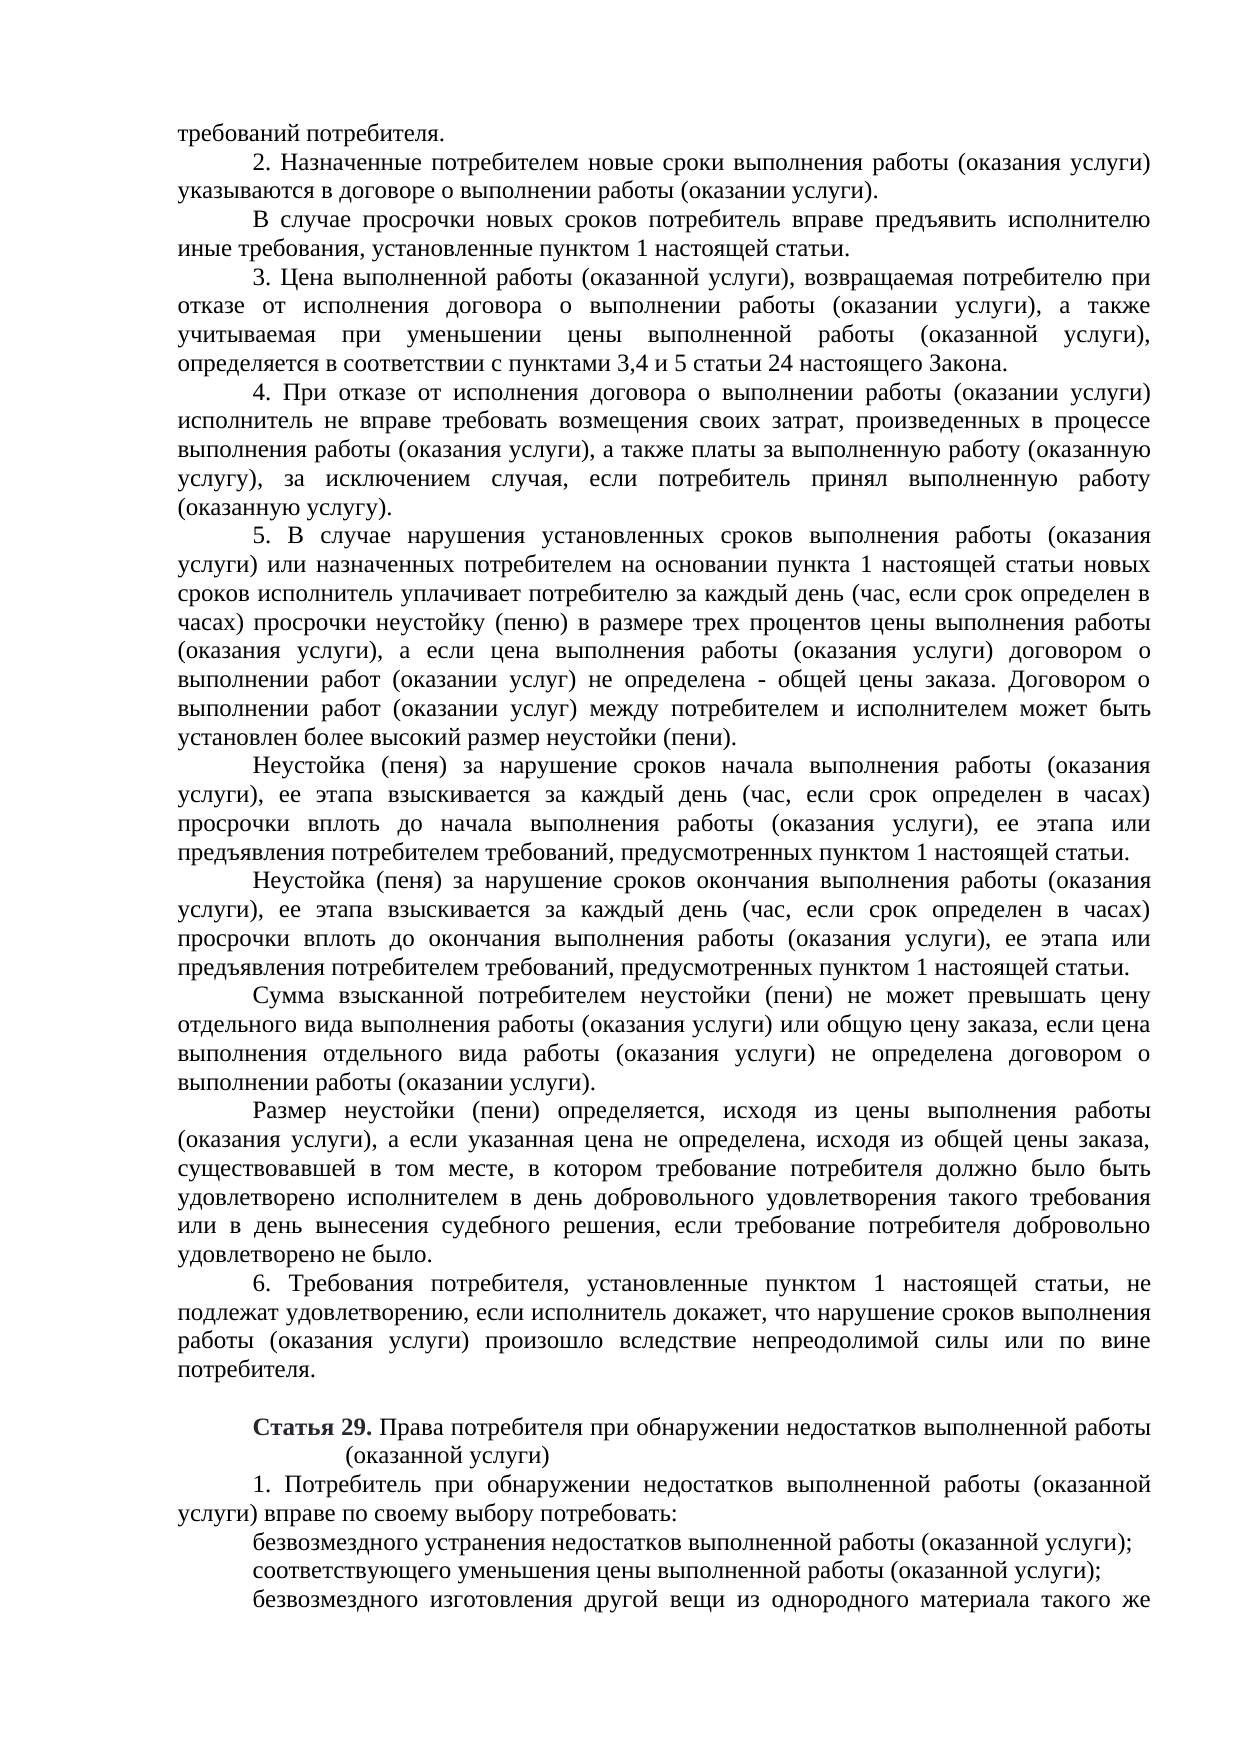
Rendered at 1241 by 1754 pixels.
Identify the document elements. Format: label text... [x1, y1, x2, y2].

text 3. Цена выполненной работы (оказанной услуги), возвращаемая потребителю при отказе от исполнения договора о выполнении работы (оказании услуги), а также учитываемая при уменьшении цены выполненной работы (оказанной услуги), определяется в соответствии с пунктами 3,4 и 5 статьи 24 настоящего Закона. [177, 262, 1152, 377]
text 2. Назначенные потребителем новые сроки выполнения работы (оказания услуги) указываются в договоре о выполнении работы (оказании услуги). [177, 147, 1152, 204]
text Статья 29. Права потребителя при обнаружении недостатков выполненной работы (оказанной услуги) [252, 1412, 1152, 1469]
text безвозмездного устранения недостатков выполненной работы (оказанной услуги); [177, 1527, 1152, 1556]
text Размер неустойки (пени) определяется, исходя из цены выполнения работы (оказания услуги), а если указанная цена не определена, исходя из общей цены заказа, существовавшей в том месте, в котором требование потребителя должно было быть удовлетворено исполнителем в день добровольного удовлетворения такого требования или в день вынесения судебного решения, если требование потребителя добровольно удовлетворено не было. [177, 1096, 1152, 1268]
text соответствующего уменьшения цены выполненной работы (оказанной услуги); [177, 1556, 1152, 1584]
text 5. В случае нарушения установленных сроков выполнения работы (оказания услуги) или назначенных потребителем на основании пункта 1 настоящей статьи новых сроков исполнитель уплачивает потребителю за каждый день (час, если срок определен в часах) просрочки неустойку (пеню) в размере трех процентов цены выполнения работы (оказания услуги), а если цена выполнения работы (оказания услуги) договором о выполнении работ (оказании услуг) не определена - общей цены заказа. Договором о выполнении работ (оказании услуг) между потребителем и исполнителем может быть установлен более высокий размер неустойки (пени). [177, 521, 1152, 751]
text Сумма взысканной потребителем неустойки (пени) не может превышать цену отдельного вида выполнения работы (оказания услуги) или общую цену заказа, если цена выполнения отдельного вида работы (оказания услуги) не определена договором о выполнении работы (оказании услуги). [177, 981, 1152, 1096]
text 4. При отказе от исполнения договора о выполнении работы (оказании услуги) исполнитель не вправе требовать возмещения своих затрат, произведенных в процессе выполнения работы (оказания услуги), а также платы за выполненную работу (оказанную услугу), за исключением случая, если потребитель принял выполненную работу (оказанную услугу). [177, 377, 1152, 521]
text Неустойка (пеня) за нарушение сроков начала выполнения работы (оказания услуги), ее этапа взыскивается за каждый день (час, если срок определен в часах) просрочки вплоть до начала выполнения работы (оказания услуги), ее этапа или предъявления потребителем требований, предусмотренных пунктом 1 настоящей статьи. [177, 751, 1152, 866]
text В случае просрочки новых сроков потребитель вправе предъявить исполнителю иные требования, установленные пунктом 1 настоящей статьи. [177, 204, 1152, 262]
text Неустойка (пеня) за нарушение сроков окончания выполнения работы (оказания услуги), ее этапа взыскивается за каждый день (час, если срок определен в часах) просрочки вплоть до окончания выполнения работы (оказания услуги), ее этапа или предъявления потребителем требований, предусмотренных пунктом 1 настоящей статьи. [177, 866, 1152, 981]
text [177, 1584, 1152, 1613]
text 1. Потребитель при обнаружении недостатков выполненной работы (оказанной услуги) вправе по своему выбору потребовать: [177, 1469, 1152, 1527]
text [177, 118, 1152, 147]
text 6. Требования потребителя, установленные пунктом 1 настоящей статьи, не подлежат удовлетворению, если исполнитель докажет, что нарушение сроков выполнения работы (оказания услуги) произошло вследствие непреодолимой силы или по вине потребителя. [177, 1268, 1152, 1383]
